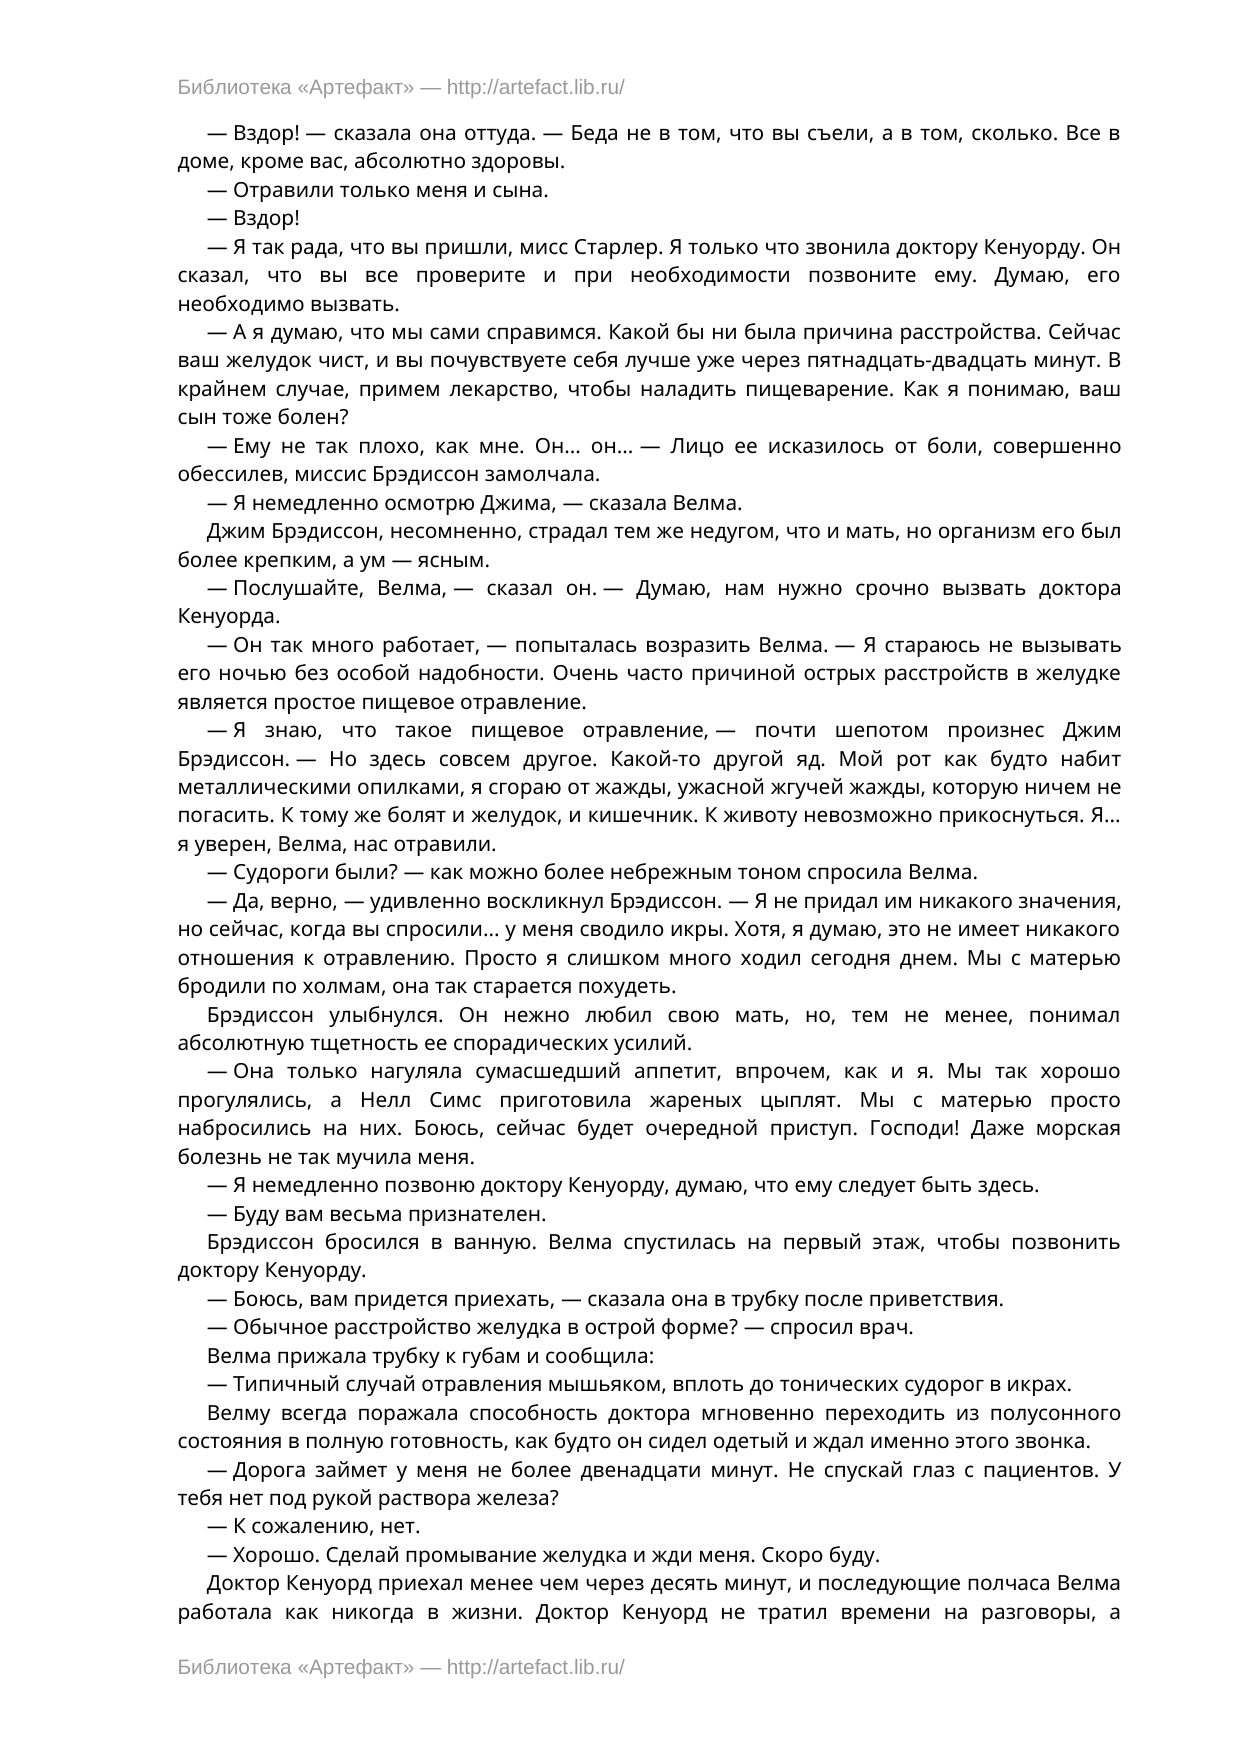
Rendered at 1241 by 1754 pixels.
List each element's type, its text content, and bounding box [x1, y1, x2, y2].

text Брэдиссон бросился в ванную. Велма спустилась на первый этаж, чтобы позвонить доктору Кенуорду. [177, 1227, 1122, 1284]
text — Я знаю, что такое пищевое отравление, — почти шепотом произнес Джим Брэдиссон. — Но здесь совсем другое. Какой-то другой яд. Мой рот как будто набит металлическими опилками, я сгораю от жажды, ужасной жгучей жажды, которую ничем не погасить. К тому же болят и желудок, и кишечник. К животу невозможно прикоснуться. Я... я уверен, Велма, нас отравили. [177, 715, 1122, 857]
text — Типичный случай отравления мышьяком, вплоть до тонических судорог в икрах. [177, 1369, 1122, 1398]
text — Да, верно, — удивленно воскликнул Брэдиссон. — Я не придал им никакого значения, но сейчас, когда вы спросили... у меня сводило икры. Хотя, я думаю, это не имеет никакого отношения к отравлению. Просто я слишком много ходил сегодня днем. Мы с матерью бродили по холмам, она так старается похудеть. [177, 886, 1122, 1000]
text — Я так рада, что вы пришли, мисс Старлер. Я только что звонила доктору Кенуорду. Он сказал, что вы все проверите и при необходимости позвоните ему. Думаю, его необходимо вызвать. [177, 232, 1122, 317]
text — Ему не так плохо, как мне. Он... он... — Лицо ее исказилось от боли, совершенно обессилев, миссис Брэдиссон замолчала. [177, 431, 1122, 488]
text — Судороги были? — как можно более небрежным тоном спросила Велма. [177, 857, 1122, 886]
text — Она только нагуляла сумасшедший аппетит, впрочем, как и я. Мы так хорошо прогулялись, а Нелл Симс приготовила жареных цыплят. Мы с матерью просто набросились на них. Боюсь, сейчас будет очередной приступ. Господи! Даже морская болезнь не так мучила меня. [177, 1057, 1122, 1170]
text Джим Брэдиссон, несомненно, страдал тем же недугом, что и мать, но организм его был более крепким, а ум — ясным. [177, 516, 1122, 573]
text — Вздор! [177, 203, 1122, 232]
text Велма прижала трубку к губам и сообщила: [177, 1341, 1122, 1369]
text — Хорошо. Сделай промывание желудка и жди меня. Скоро буду. [177, 1540, 1122, 1568]
text — Вздор! — сказала она оттуда. — Беда не в том, что вы съели, а в том, сколько. Все в доме, кроме вас, абсолютно здоровы. [177, 118, 1122, 175]
text — А я думаю, что мы сами справимся. Какой бы ни была причина расстройства. Сейчас ваш желудок чист, и вы почувствуете себя лучше уже через пятнадцать-двадцать минут. В крайнем случае, примем лекарство, чтобы наладить пищеварение. Как я понимаю, ваш сын тоже болен? [177, 317, 1122, 431]
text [177, 1568, 1122, 1625]
text — Отравили только меня и сына. [177, 175, 1122, 203]
text — Буду вам весьма признателен. [177, 1199, 1122, 1227]
text Брэдиссон улыбнулся. Он нежно любил свою мать, но, тем не менее, понимал абсолютную тщетность ее спорадических усилий. [177, 1000, 1122, 1057]
text Велму всегда поражала способность доктора мгновенно переходить из полусонного состояния в полную готовность, как будто он сидел одетый и ждал именно этого звонка. [177, 1398, 1122, 1455]
text — Боюсь, вам придется приехать, — сказала она в трубку после приветствия. [177, 1284, 1122, 1312]
text — Он так много работает, — попыталась возразить Велма. — Я стараюсь не вызывать его ночью без особой надобности. Очень часто причиной острых расстройств в желудке является простое пищевое отравление. [177, 630, 1122, 715]
text — Я немедленно осмотрю Джима, — сказала Велма. [177, 488, 1122, 516]
text — Я немедленно позвоню доктору Кенуорду, думаю, что ему следует быть здесь. [177, 1170, 1122, 1199]
text — Дорога займет у меня не более двенадцати минут. Не спускай глаз с пациентов. У тебя нет под рукой раствора железа? [177, 1455, 1122, 1512]
text — К сожалению, нет. [177, 1512, 1122, 1540]
text — Послушайте, Велма, — сказал он. — Думаю, нам нужно срочно вызвать доктора Кенуорда. [177, 573, 1122, 630]
text — Обычное расстройство желудка в острой форме? — спросил врач. [177, 1312, 1122, 1341]
